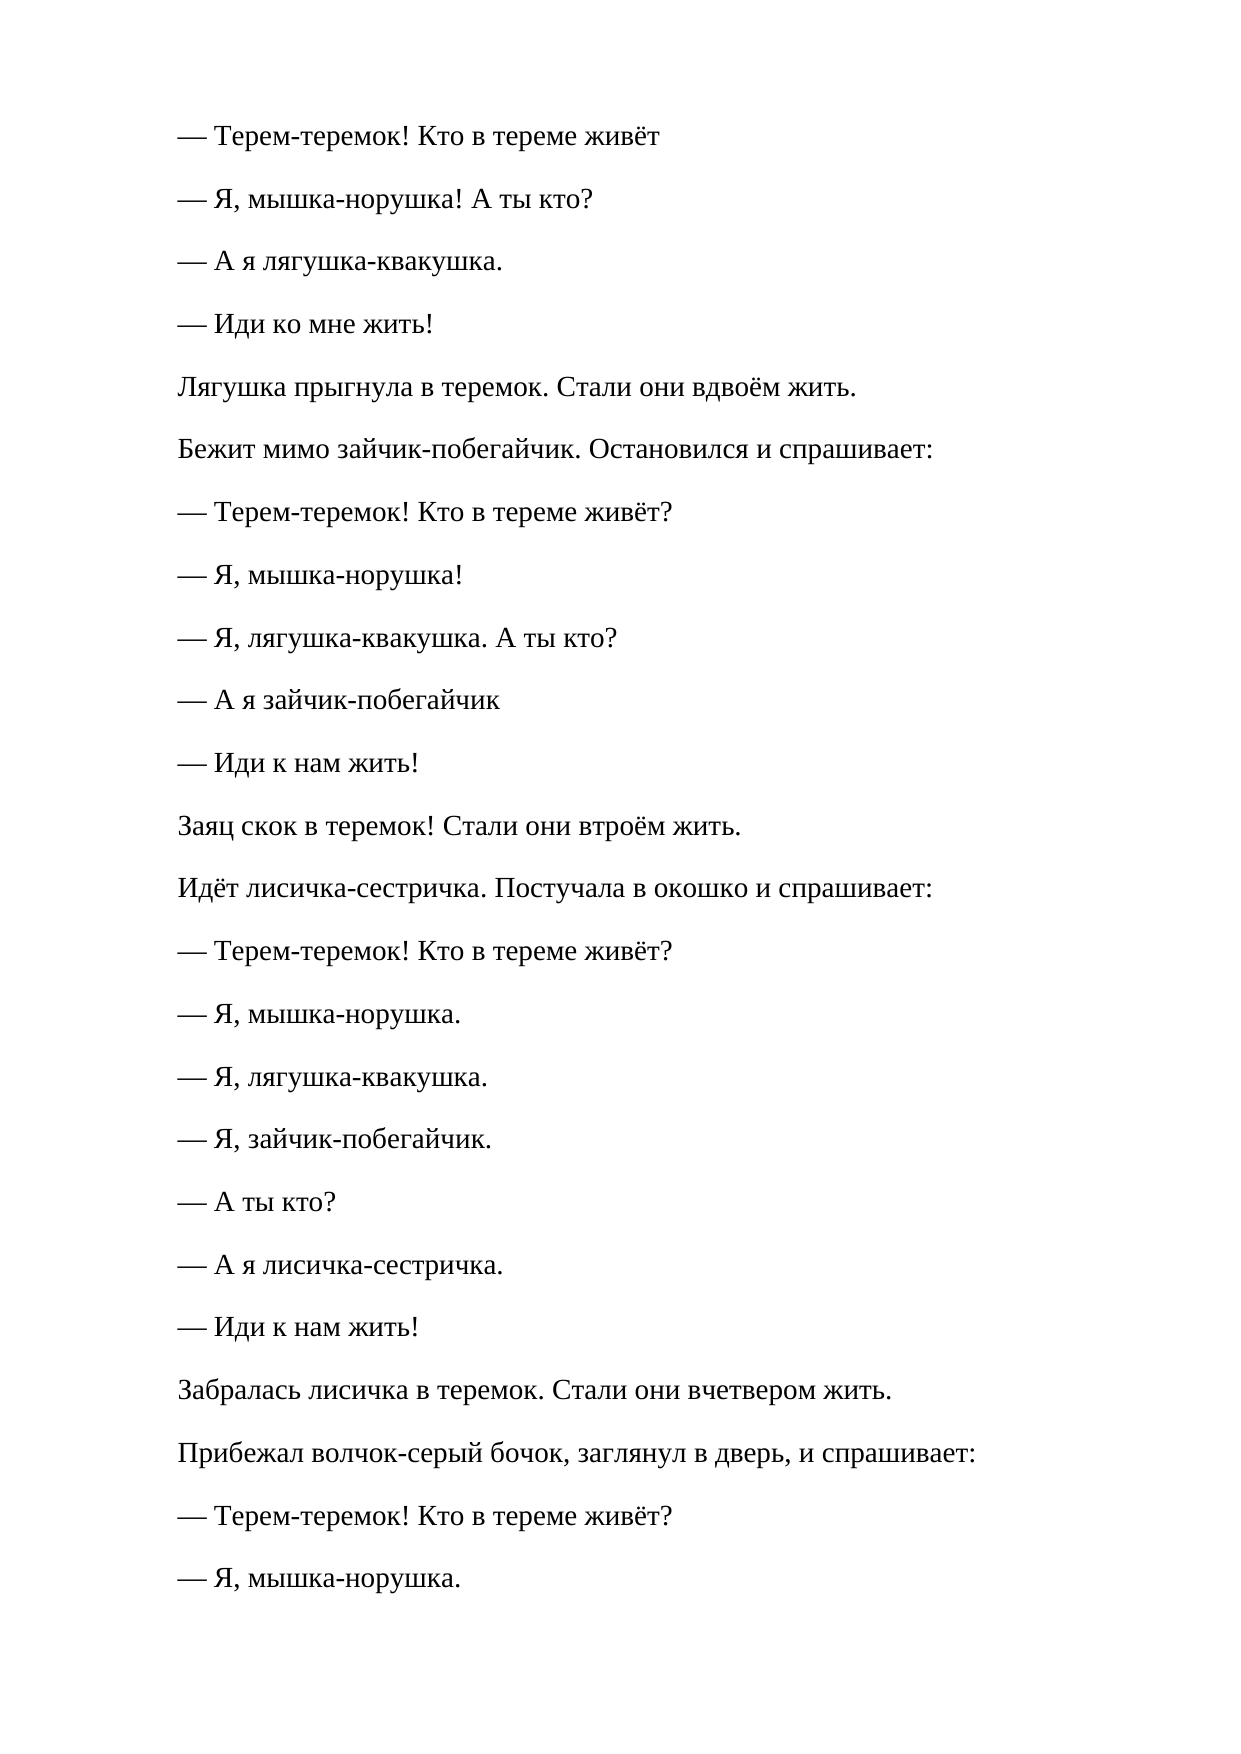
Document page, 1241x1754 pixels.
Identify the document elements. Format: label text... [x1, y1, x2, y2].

text — Я, мышка-норушка. [177, 1560, 1152, 1594]
text — Я, зайчик-побегайчик. [177, 1121, 1152, 1155]
text — Терем-теремок! Кто в тереме живёт? [177, 494, 1152, 528]
text — А я лягушка-квакушка. [177, 243, 1152, 277]
text — Я, мышка-норушка! [177, 557, 1152, 591]
text — Я, мышка-норушка. [177, 996, 1152, 1029]
text — Я, лягушка-квакушка. [177, 1059, 1152, 1092]
text Заяц скок в теремок! Стали они втроём жить. [177, 808, 1152, 841]
text — А ты кто? [177, 1184, 1152, 1218]
text Бежит мимо зайчик-побегайчик. Остановился и спрашивает: [177, 432, 1152, 465]
text — Иди к нам жить! [177, 745, 1152, 779]
text — А я лисичка-сестричка. [177, 1247, 1152, 1280]
text Идёт лисичка-сестричка. Постучала в окошко и спрашивает: [177, 871, 1152, 904]
text Лягушка прыгнула в теремок. Стали они вдвоём жить. [177, 369, 1152, 402]
text Прибежал волчок-серый бочок, заглянул в дверь, и спрашивает: [177, 1435, 1152, 1468]
text — Терем-теремок! Кто в тереме живёт [177, 118, 1152, 152]
text Забралась лисичка в теремок. Стали они вчетвером жить. [177, 1372, 1152, 1406]
text — А я зайчик-побегайчик [177, 682, 1152, 716]
text — Я, лягушка-квакушка. А ты кто? [177, 620, 1152, 653]
text — Я, мышка-норушка! А ты кто? [177, 181, 1152, 214]
text — Иди к нам жить! [177, 1309, 1152, 1343]
text — Иди ко мне жить! [177, 306, 1152, 340]
text — Терем-теремок! Кто в тереме живёт? [177, 933, 1152, 967]
text — Терем-теремок! Кто в тереме живёт? [177, 1498, 1152, 1531]
